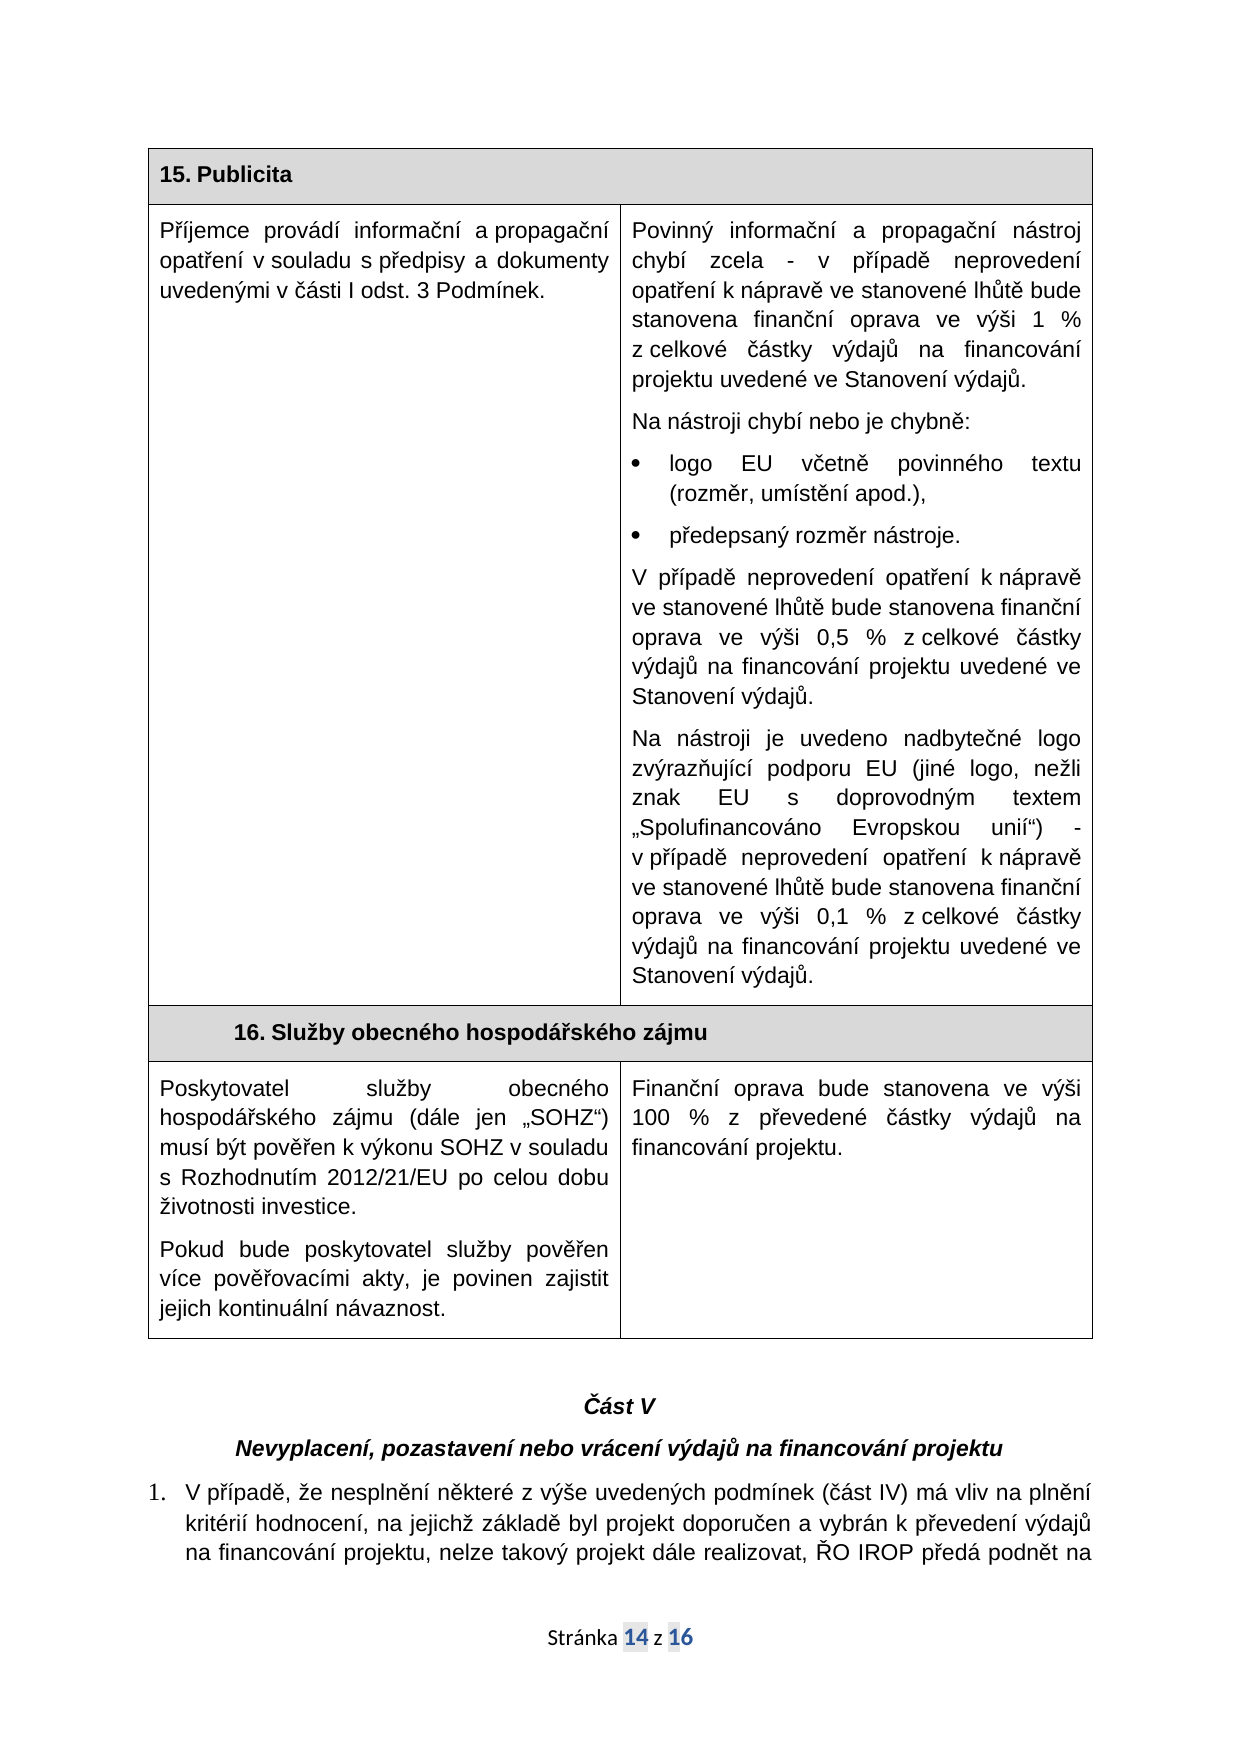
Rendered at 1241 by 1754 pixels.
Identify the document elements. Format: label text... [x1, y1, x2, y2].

subtitle Část V [148, 1393, 1093, 1419]
table_cell Publicita [149, 149, 1092, 204]
table_cell Služby obecného hospodářského zájmu [149, 1006, 1092, 1061]
subtitle Nevyplacení, pozastavení nebo vrácení výdajů na financování projektu [148, 1435, 1093, 1462]
table_cell Příjemce provádí informační a propagační opatření v souladu s předpisy a dokumenty uvedenými v části I odst. 3 Podmínek. [149, 205, 620, 1005]
table_cell Finanční oprava bude stanovena ve výši 100 % z převedené částky výdajů na financování projektu. [621, 1062, 1092, 1337]
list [148, 1477, 1093, 1566]
table_cell Poskytovatel služby obecného hospodářského zájmu (dále jen „SOHZ“) musí být pověřen k výkonu SOHZ v souladu s Rozhodnutím 2012/21/EU po celou dobu životnosti investice. Pokud bude poskytovatel služby pověřen více pověřovacími akty, je povinen zajistit jejich kontinuální návaznost. [149, 1062, 620, 1337]
table_cell Povinný informační a propagační nástroj chybí zcela - v případě neprovedení opatření k nápravě ve stanovené lhůtě bude stanovena finanční oprava ve výši 1 % z celkové částky výdajů na financování projektu uvedené ve Stanovení výdajů. Na nástroji chybí nebo je chybně: logo EU včetně povinného textu (rozměr, umístění apod.), předepsaný rozměr nástroje. V případě neprovedení opatření k nápravě ve stanovené lhůtě bude stanovena finanční oprava ve výši 0,5 % z celkové částky výdajů na financování projektu uvedené ve Stanovení výdajů. Na nástroji je uvedeno nadbytečné logo zvýrazňující podporu EU (jiné logo, nežli znak EU s doprovodným textem „Spolufinancováno Evropskou unií“) - v případě neprovedení opatření k nápravě ve stanovené lhůtě bude stanovena finanční oprava ve výši 0,1 % z celkové částky výdajů na financování projektu uvedené ve Stanovení výdajů. [621, 205, 1092, 1005]
